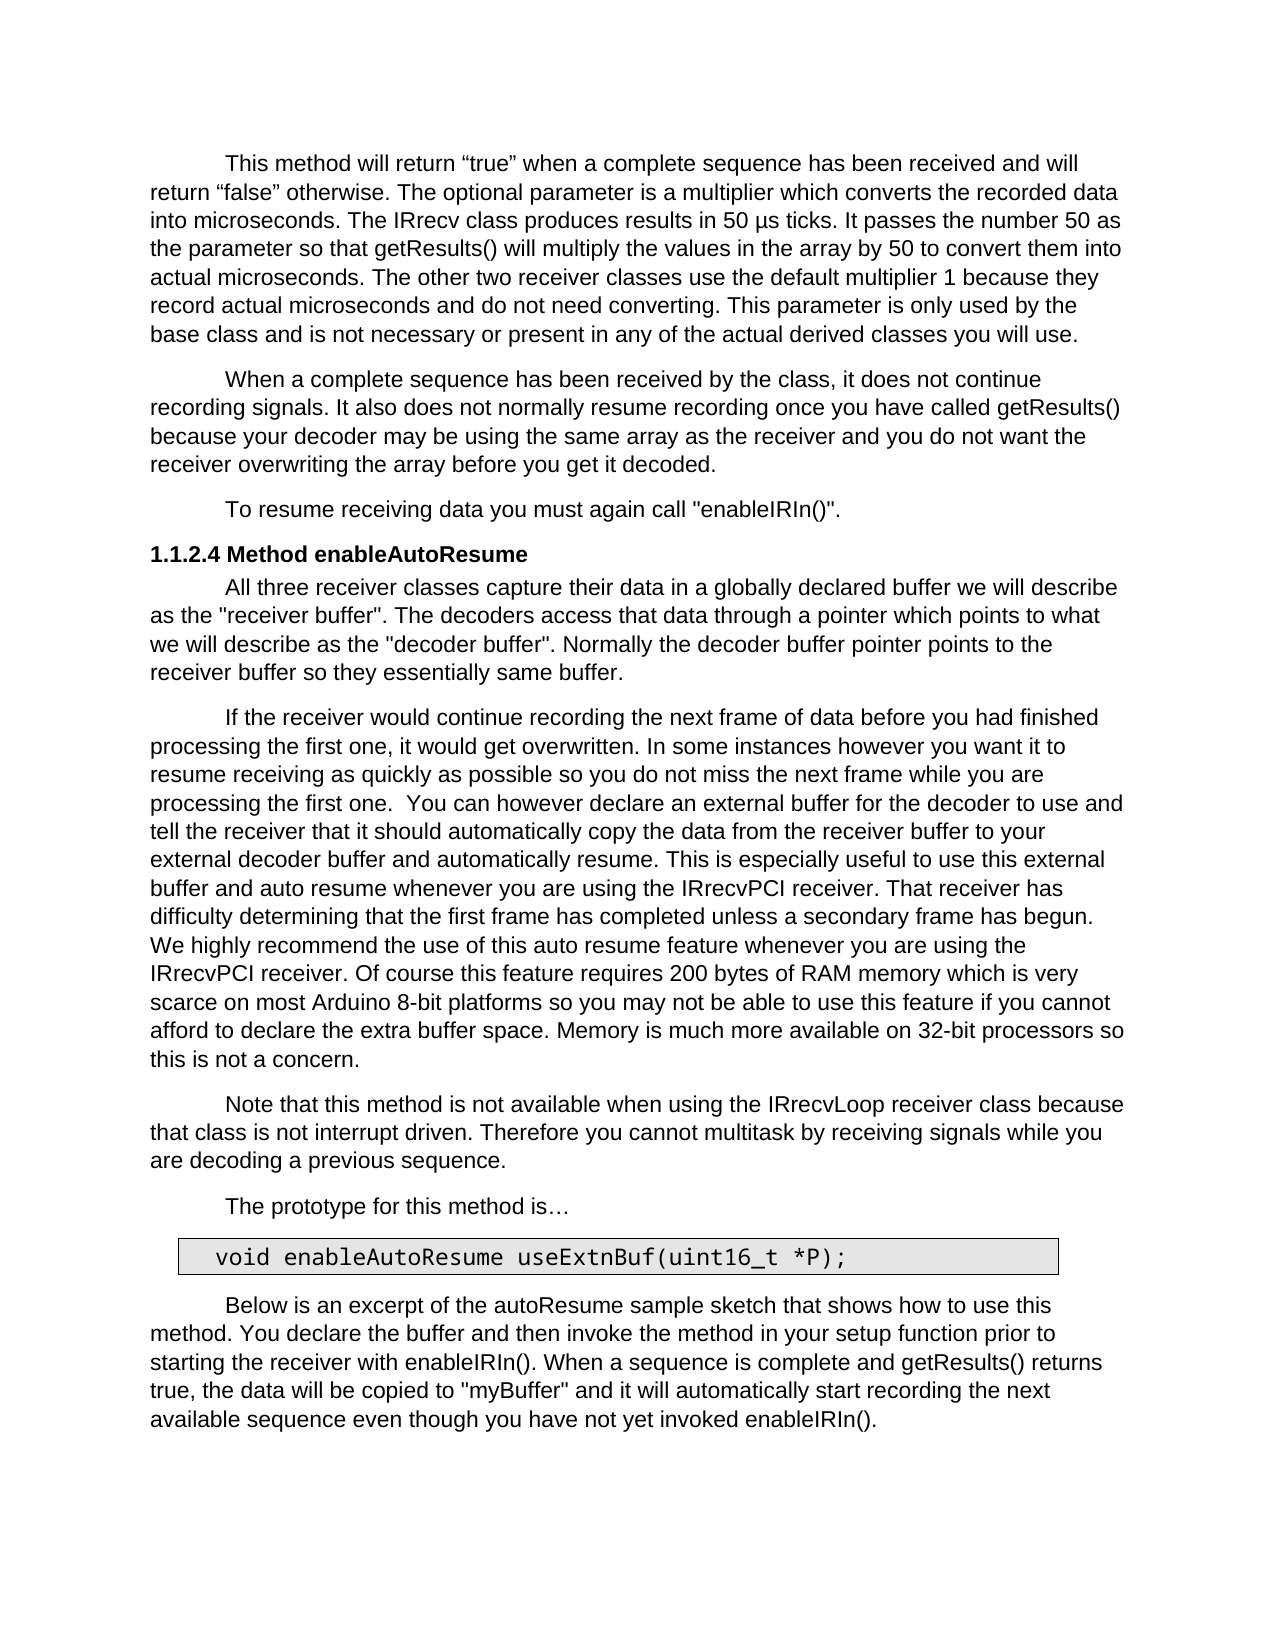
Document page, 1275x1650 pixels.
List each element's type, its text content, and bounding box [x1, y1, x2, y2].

text The prototype for this method is… [150, 1193, 1125, 1219]
text Note that this method is not available when using the IRrecvLoop receiver class because that class is not interrupt driven. Therefore you cannot multitask by receiving signals while you are decoding a previous sequence. [150, 1091, 1125, 1174]
subtitle 1.1.2.4 Method enableAutoResume [150, 541, 1125, 568]
text If the receiver would continue recording the next frame of data before you had finished processing the first one, it would get overwritten. In some instances however you want it to resume receiving as quickly as possible so you do not miss the next frame while you are processing the first one. You can however declare an external buffer for the decoder to use and tell the receiver that it should automatically copy the data from the receiver buffer to your external decoder buffer and automatically resume. This is especially useful to use this external buffer and auto resume whenever you are using the IRrecvPCI receiver. That receiver has difficulty determining that the first frame has completed unless a secondary frame has begun. We highly recommend the use of this auto resume feature whenever you are using the IRrecvPCI receiver. Of course this feature requires 200 bytes of RAM memory which is very scarce on most Arduino 8-bit platforms so you may not be able to use this feature if you cannot afford to declare the extra buffer space. Memory is much more available on 32-bit processors so this is not a concern. [150, 704, 1125, 1072]
text When a complete sequence has been received by the class, it does not continue recording signals. It also does not normally resume recording once you have called getResults() because your decoder may be using the same array as the receiver and you do not want the receiver overwriting the array before you get it decoded. [150, 366, 1125, 477]
text This method will return “true” when a complete sequence has been received and will return “false” otherwise. The optional parameter is a multiplier which converts the recorded data into microseconds. The IRrecv class produces results in 50 µs ticks. It passes the number 50 as the parameter so that getResults() will multiply the values in the array by 50 to convert them into actual microseconds. The other two receiver classes use the default multiplier 1 because they record actual microseconds and do not need converting. This parameter is only used by the base class and is not necessary or present in any of the actual derived classes you will use. [150, 150, 1125, 347]
text To resume receiving data you must again call "enableIRIn()". [150, 496, 1125, 522]
text Below is an excerpt of the autoResume sample sketch that shows how to use this method. You declare the buffer and then invoke the method in your setup function prior to starting the receiver with enableIRIn(). When a sequence is complete and getResults() returns true, the data will be copied to "myBuffer" and it will automatically start recording the next available sequence even though you have not yet invoked enableIRIn(). [150, 1292, 1125, 1432]
text All three receiver classes capture their data in a globally declared buffer we will describe as the "receiver buffer". The decoders access that data through a pointer which points to what we will describe as the "decoder buffer". Normally the decoder buffer pointer points to the receiver buffer so they essentially same buffer. [150, 574, 1125, 686]
text void enableAutoResume useExtnBuf(uint16_t *P); [179, 1239, 1058, 1274]
